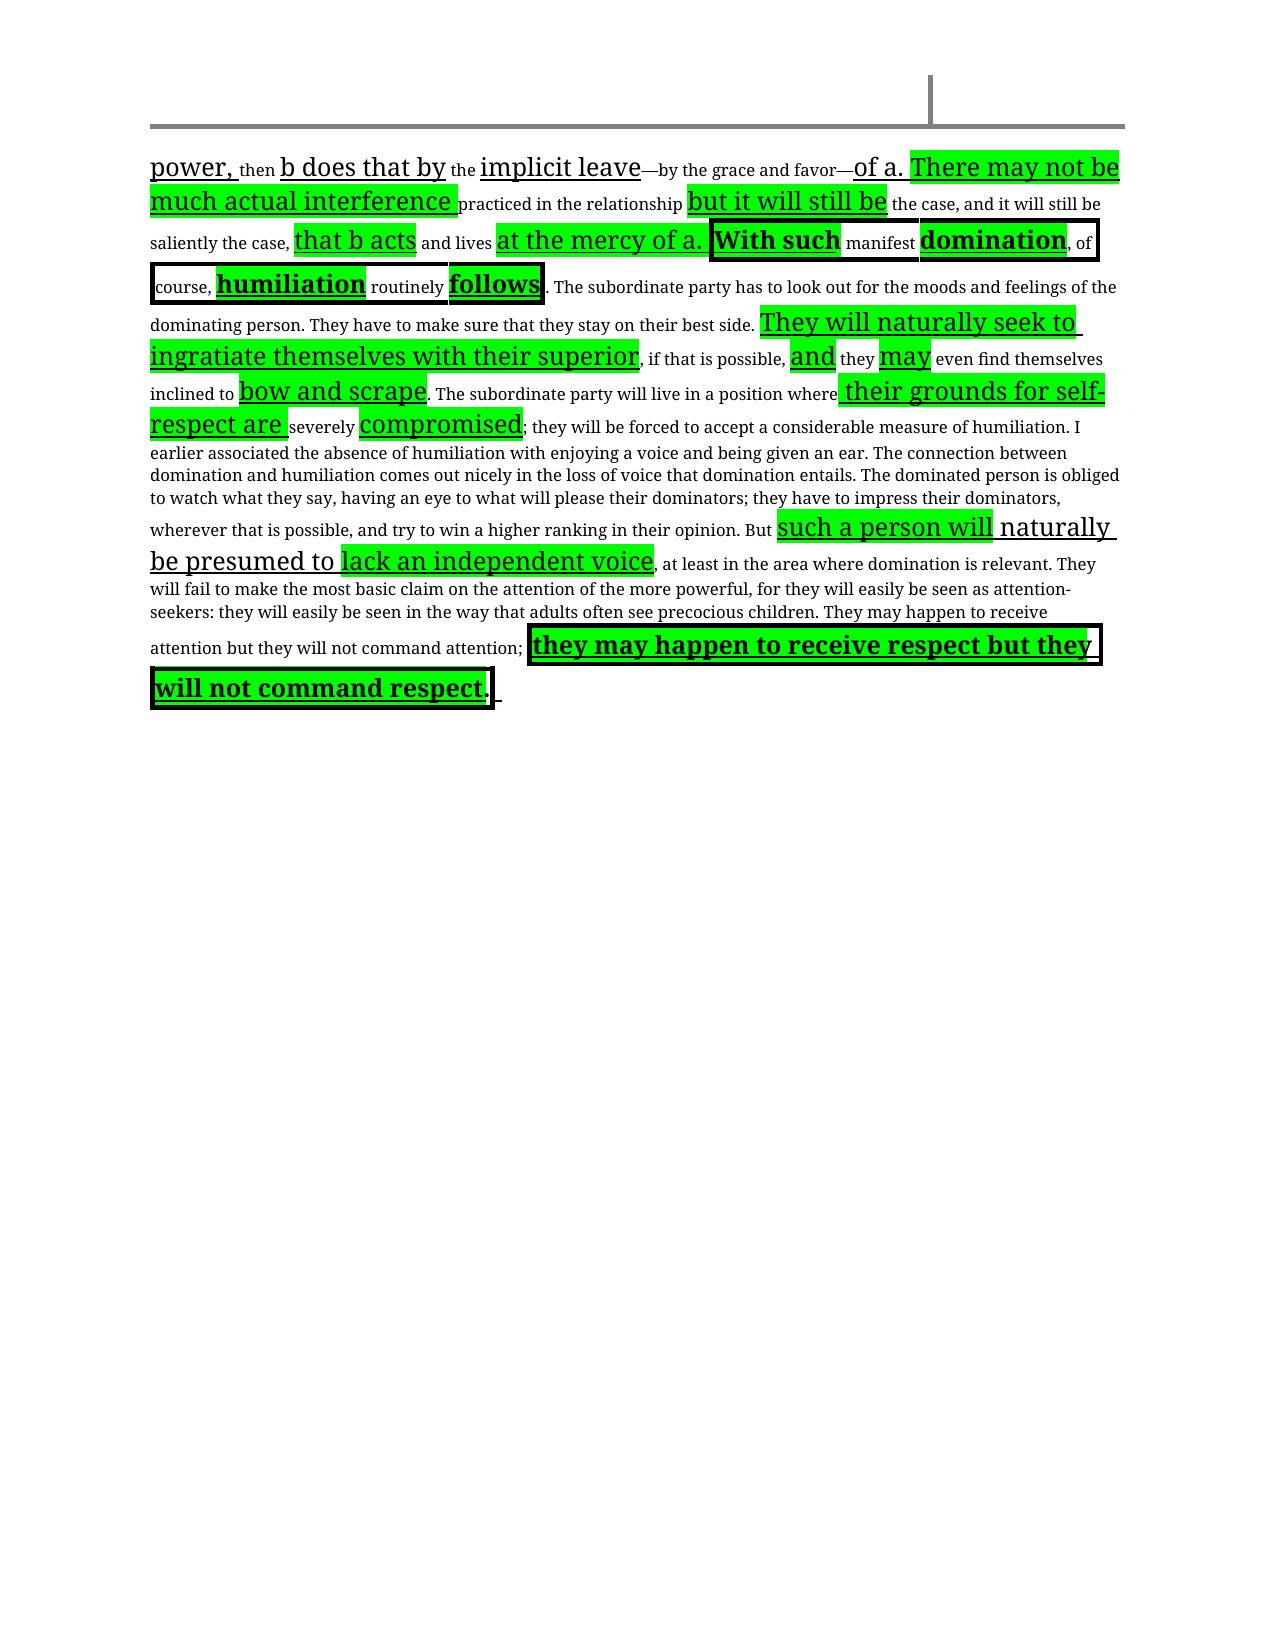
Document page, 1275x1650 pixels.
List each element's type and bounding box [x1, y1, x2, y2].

text [150, 150, 1125, 710]
